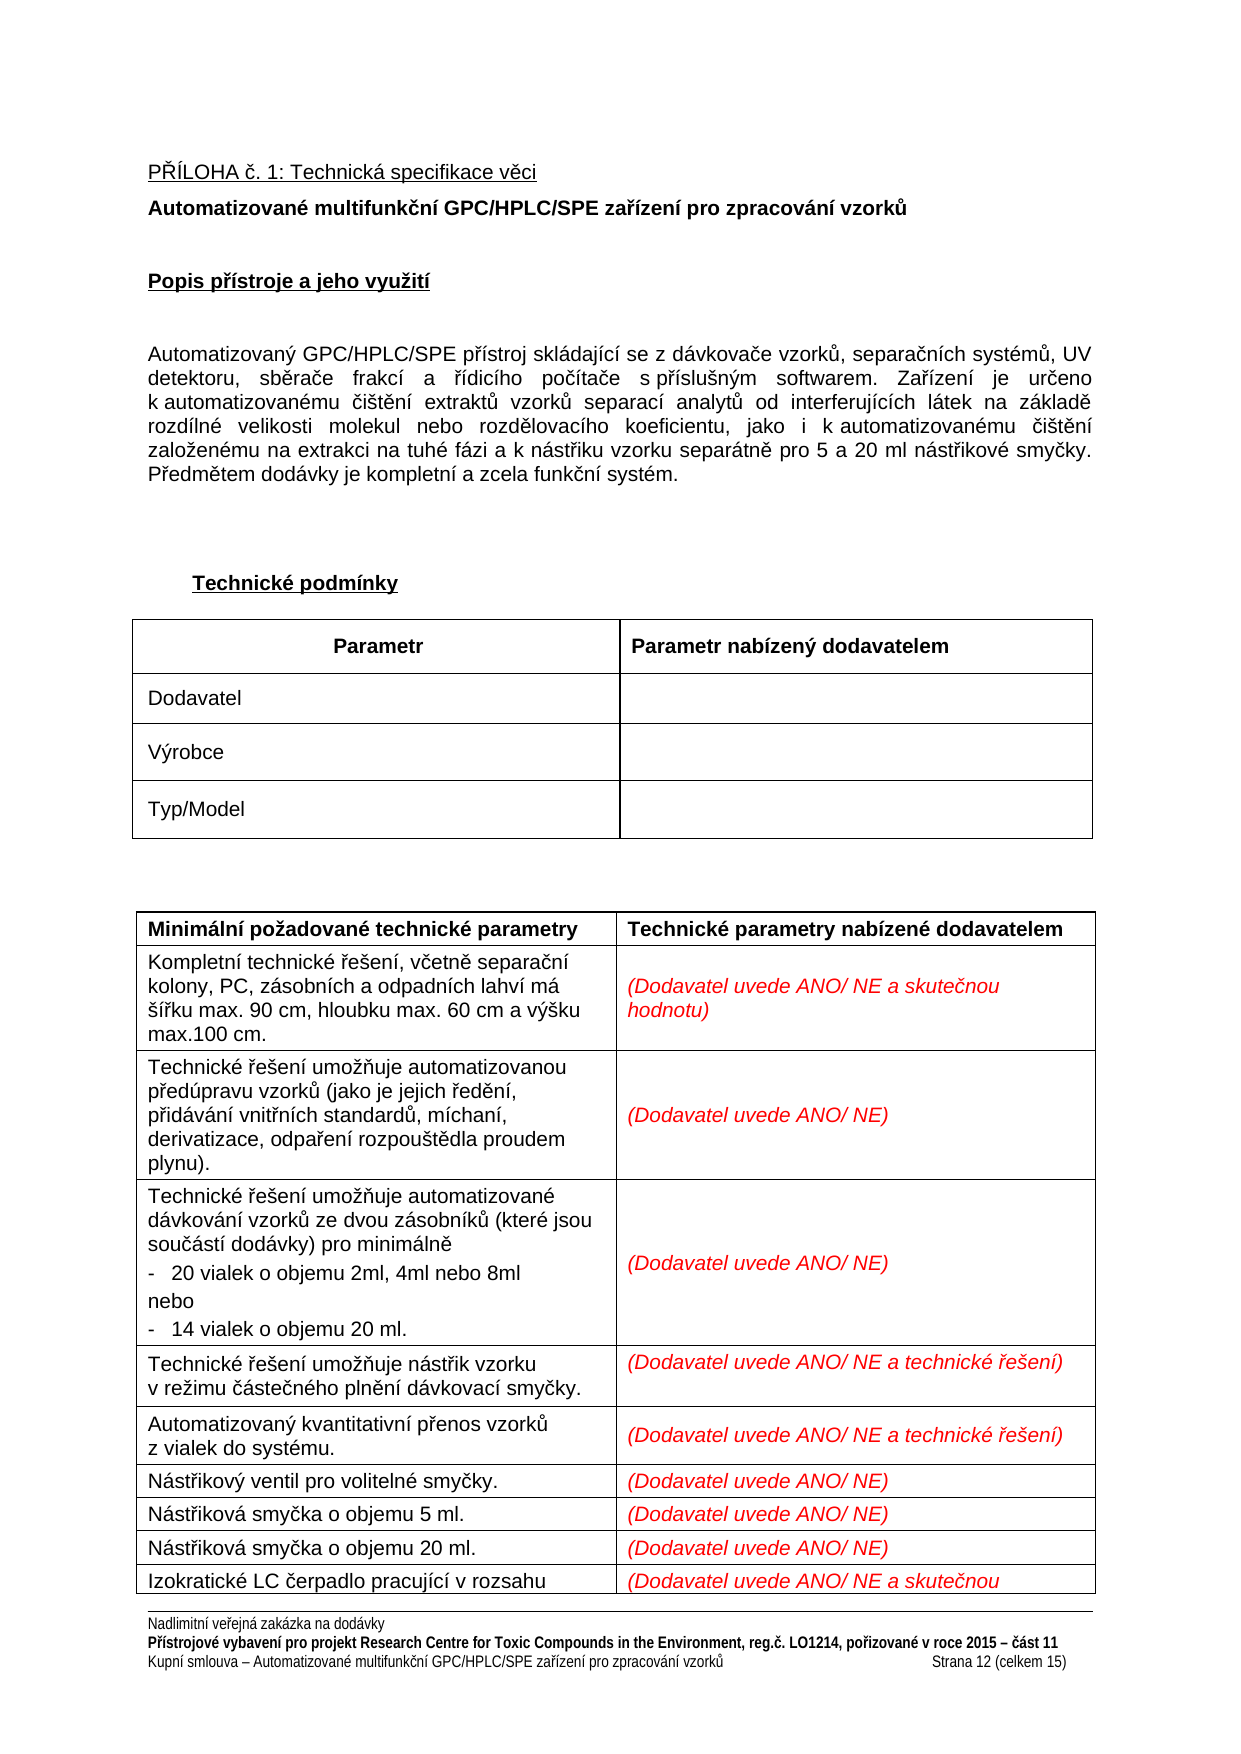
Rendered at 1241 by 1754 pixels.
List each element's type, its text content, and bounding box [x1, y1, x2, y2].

table_cell (Dodavatel uvede ANO/ NE) [617, 1465, 1095, 1497]
table_cell Nástřiková smyčka o objemu 5 ml. [137, 1498, 616, 1530]
table_cell Výrobce [133, 724, 619, 779]
table_cell (Dodavatel uvede ANO/ NE) [617, 1051, 1095, 1179]
table_header Technické parametry nabízené dodavatelem [617, 913, 1095, 945]
text PŘÍLOHA č. 1: Technická specifikace věci [148, 160, 1093, 184]
table_cell Nástřiková smyčka o objemu 20 ml. [137, 1531, 616, 1563]
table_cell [617, 1565, 1095, 1593]
table_cell [621, 781, 1092, 837]
table_header Minimální požadované technické parametry [137, 913, 616, 945]
table_cell (Dodavatel uvede ANO/ NE) [617, 1180, 1095, 1345]
text Technické podmínky [192, 571, 1093, 595]
table_cell (Dodavatel uvede ANO/ NE a technické řešení) [617, 1407, 1095, 1463]
table_cell (Dodavatel uvede ANO/ NE a technické řešení) [617, 1346, 1095, 1406]
table_header Parametr [133, 620, 619, 672]
table_cell Technické řešení umožňuje automatizované dávkování vzorků ze dvou zásobníků (které jsou součástí dodávky) pro minimálně 20 vialek o objemu 2ml, 4ml nebo 8ml nebo 14 vialek o objemu 20 ml. [137, 1180, 616, 1345]
table_cell Typ/Model [133, 781, 619, 837]
table_cell (Dodavatel uvede ANO/ NE) [617, 1498, 1095, 1530]
table_cell Automatizovaný kvantitativní přenos vzorků z vialek do systému. [137, 1407, 616, 1463]
table_header Parametr nabízený dodavatelem [621, 620, 1092, 672]
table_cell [137, 1565, 616, 1593]
table_cell Nástřikový ventil pro volitelné smyčky. [137, 1465, 616, 1497]
table_cell [621, 674, 1092, 722]
text Automatizovaný GPC/HPLC/SPE přístroj skládající se z dávkovače vzorků, separačních systémů, UV detektoru, sběrače frakcí a řídicího počítače s příslušným softwarem. Zařízení je určeno k automatizovanému čištění extraktů vzorků separací analytů od interferujících látek na základě rozdílné velikosti molekul nebo rozdělovacího koeficientu, jako i k automatizovanému čištění založenému na extrakci na tuhé fázi a k nástřiku vzorku separátně pro 5 a 20 ml nástřikové smyčky. Předmětem dodávky je kompletní a zcela funkční systém. [148, 342, 1093, 486]
table_cell (Dodavatel uvede ANO/ NE) [617, 1531, 1095, 1563]
table_cell Technické řešení umožňuje nástřik vzorku v režimu částečného plnění dávkovací smyčky. [137, 1346, 616, 1406]
table_cell (Dodavatel uvede ANO/ NE a skutečnou hodnotu) [617, 946, 1095, 1050]
table_cell Kompletní technické řešení, včetně separační kolony, PC, zásobních a odpadních lahví má šířku max. 90 cm, hloubku max. 60 cm a výšku max.100 cm. [137, 946, 616, 1050]
table_cell Technické řešení umožňuje automatizovanou předúpravu vzorků (jako je jejich ředění, přidávání vnitřních standardů, míchaní, derivatizace, odpaření rozpouštědla proudem plynu). [137, 1051, 616, 1179]
text Popis přístroje a jeho využití [148, 269, 1093, 293]
table_cell Dodavatel [133, 674, 619, 722]
text Automatizované multifunkční GPC/HPLC/SPE zařízení pro zpracování vzorků [148, 196, 1093, 220]
table_cell [621, 724, 1092, 779]
